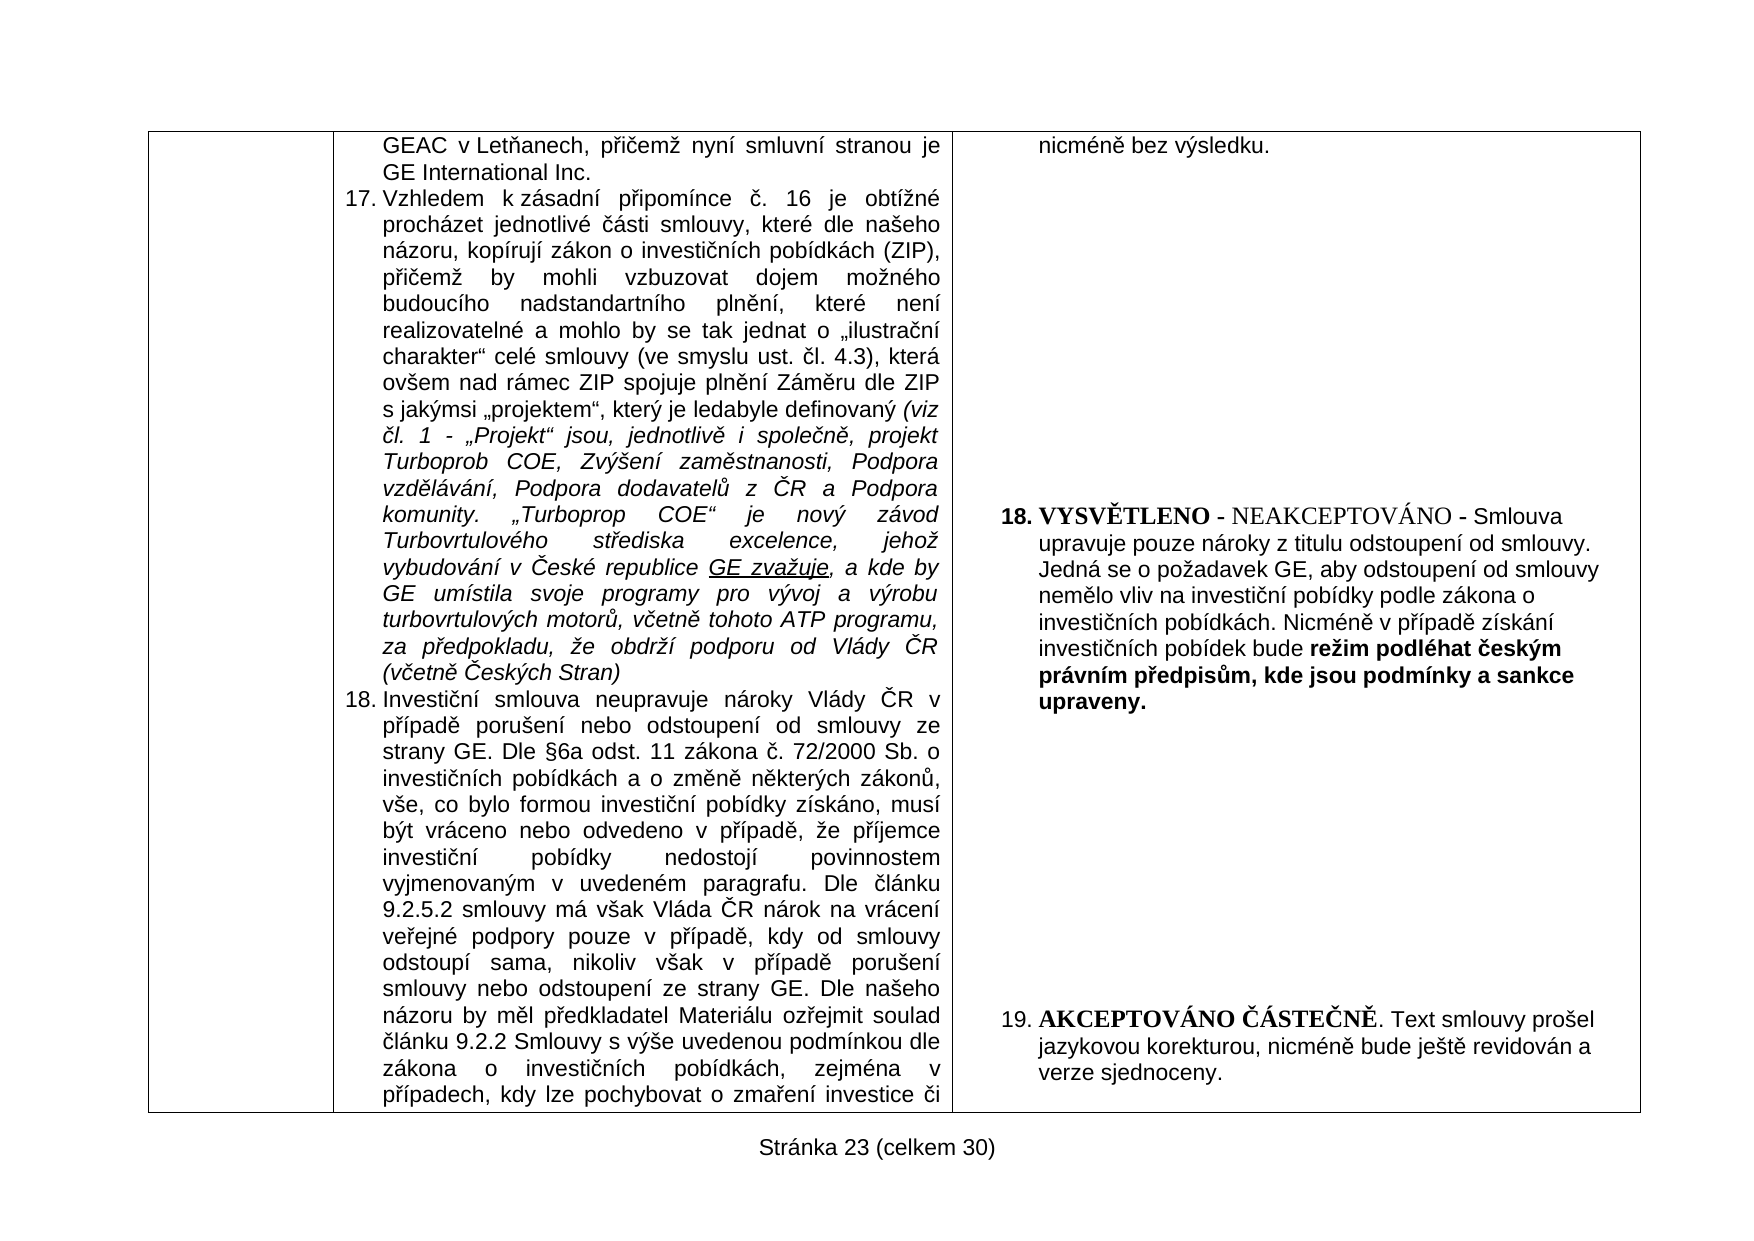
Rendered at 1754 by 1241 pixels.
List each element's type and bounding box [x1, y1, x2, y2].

table_cell [149, 132, 333, 1112]
table_cell [334, 132, 952, 1112]
table_cell [953, 132, 1640, 1112]
